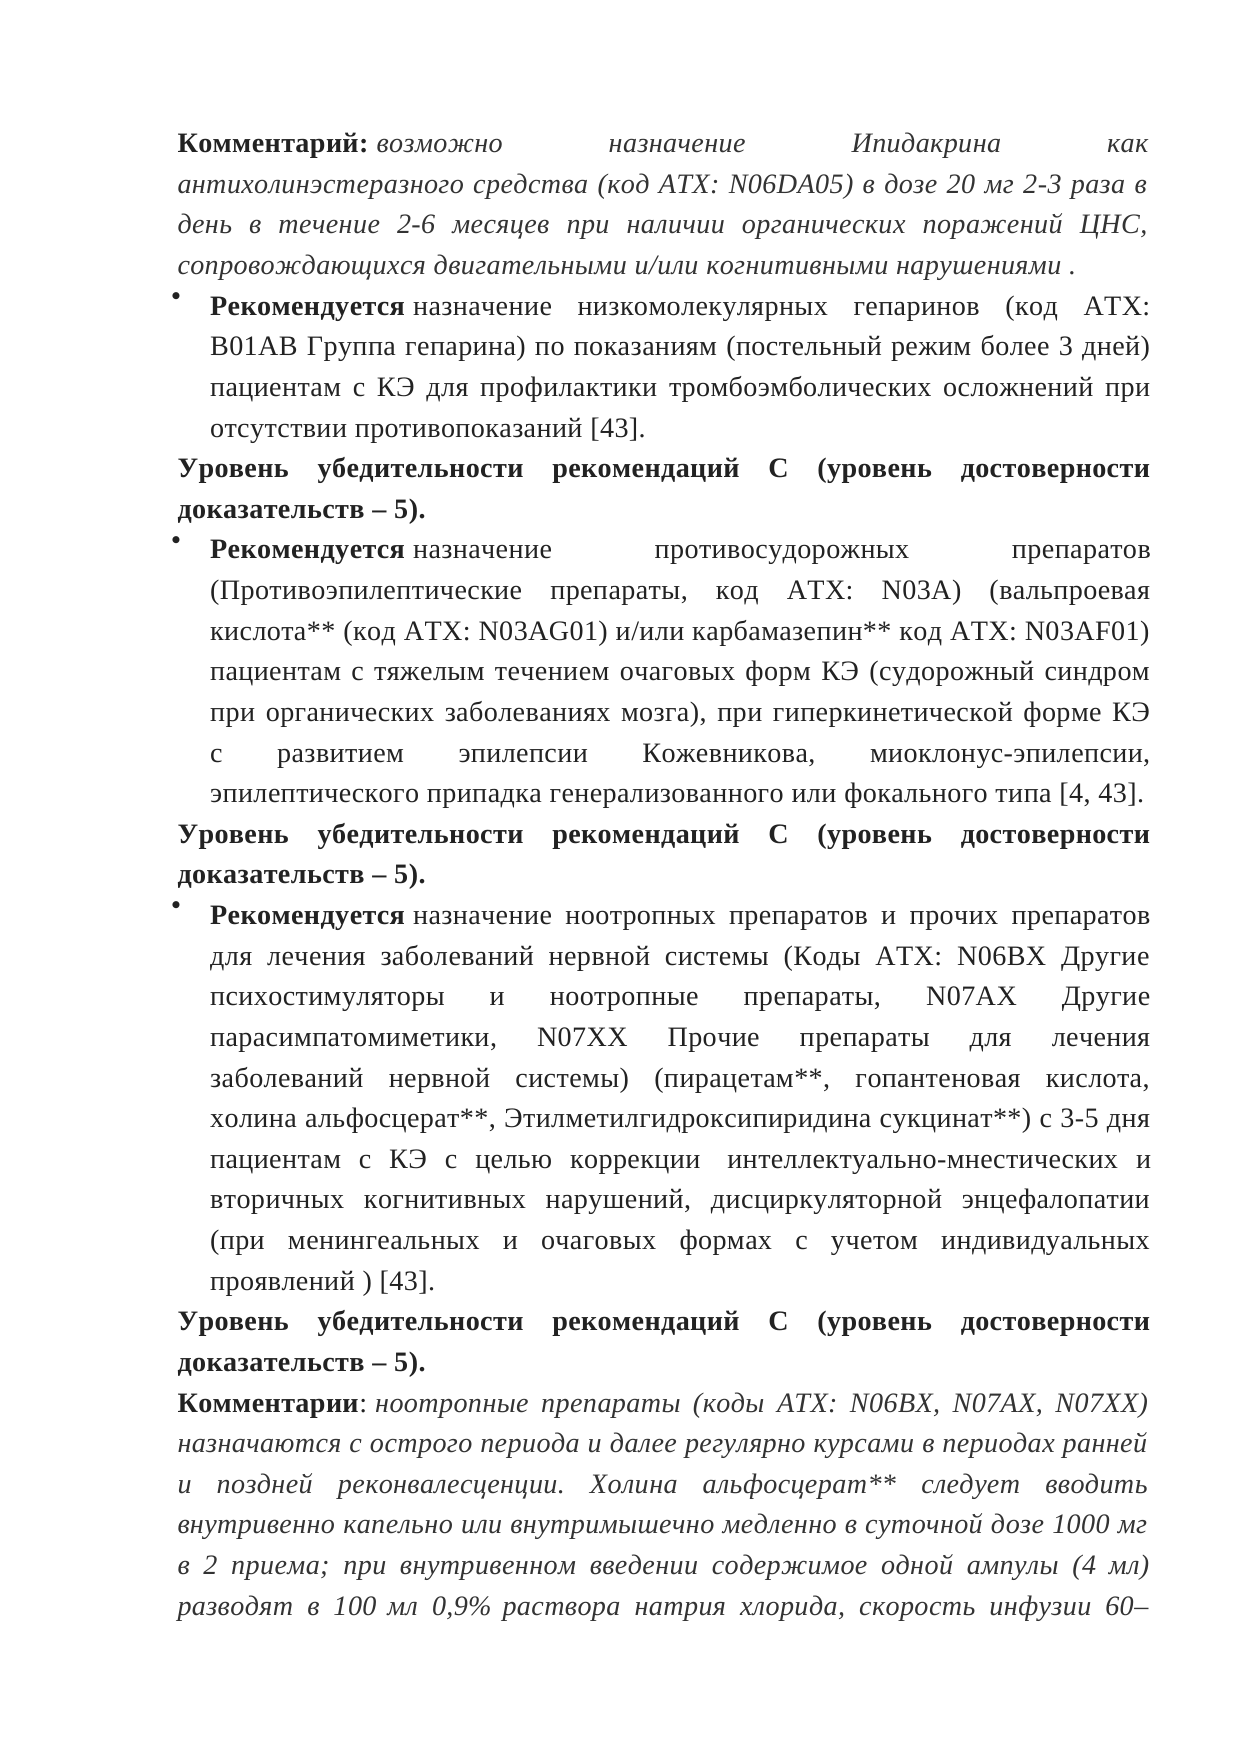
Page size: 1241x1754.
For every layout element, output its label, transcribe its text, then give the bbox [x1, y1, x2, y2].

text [177, 1377, 1152, 1621]
text Комментарий: возможно назначение Ипидакрина как антихолинэстеразного средства (код АТХ: N06DA05) в дозе 20 мг 2-3 раза в день в течение 2-6 месяцев при наличии органических поражений ЦНС, сопровождающихся двигательными и/или когнитивными нарушениями . [177, 118, 1152, 281]
list Рекомендуется назначение низкомолекулярных гепаринов (код АТХ: В01АВ Группа гепарина) по показаниям (постельный режим более 3 дней) пациентам с КЭ для профилактики тромбоэмболических осложнений при отсутствии противопоказаний [43]. [172, 281, 1152, 443]
list Рекомендуется назначение ноотропных препаратов и прочих препаратов для лечения заболеваний нервной системы (Коды АТХ: N06BX Другие психостимуляторы и ноотропные препараты, N07АХ Другие парасимпатомиметики, N07ХХ Прочие препараты для лечения заболеваний нервной системы) (пирацетам**, гопантеновая кислота, холина альфосцерат**, Этилметилгидроксипиридина сукцинат**) с 3-5 дня пациентам с КЭ с целью коррекции интеллектуально-мнестических и вторичных когнитивных нарушений, дисциркуляторной энцефалопатии (при менингеальных и очаговых формах с учетом индивидуальных проявлений ) [43]. [172, 890, 1152, 1296]
text Уровень убедительности рекомендаций С (уровень достоверности доказательств – 5). [177, 443, 1152, 524]
list Рекомендуется назначение противосудорожных препаратов (Противоэпилептические препараты, код АТХ: N03A) (вальпроевая кислота** (код АТХ: N03AG01) и/или карбамазепин** код АТХ: N03AF01) пациентам с тяжелым течением очаговых форм КЭ (судорожный синдром при органических заболеваниях мозга), при гиперкинетической форме КЭ с развитием эпилепсии Кожевникова, миоклонус-эпилепсии, эпилептического припадка генерализованного или фокального типа [4, 43]. [172, 524, 1152, 809]
text Уровень убедительности рекомендаций С (уровень достоверности доказательств – 5). [177, 809, 1152, 890]
text Уровень убедительности рекомендаций С (уровень достоверности доказательств – 5). [177, 1296, 1152, 1377]
